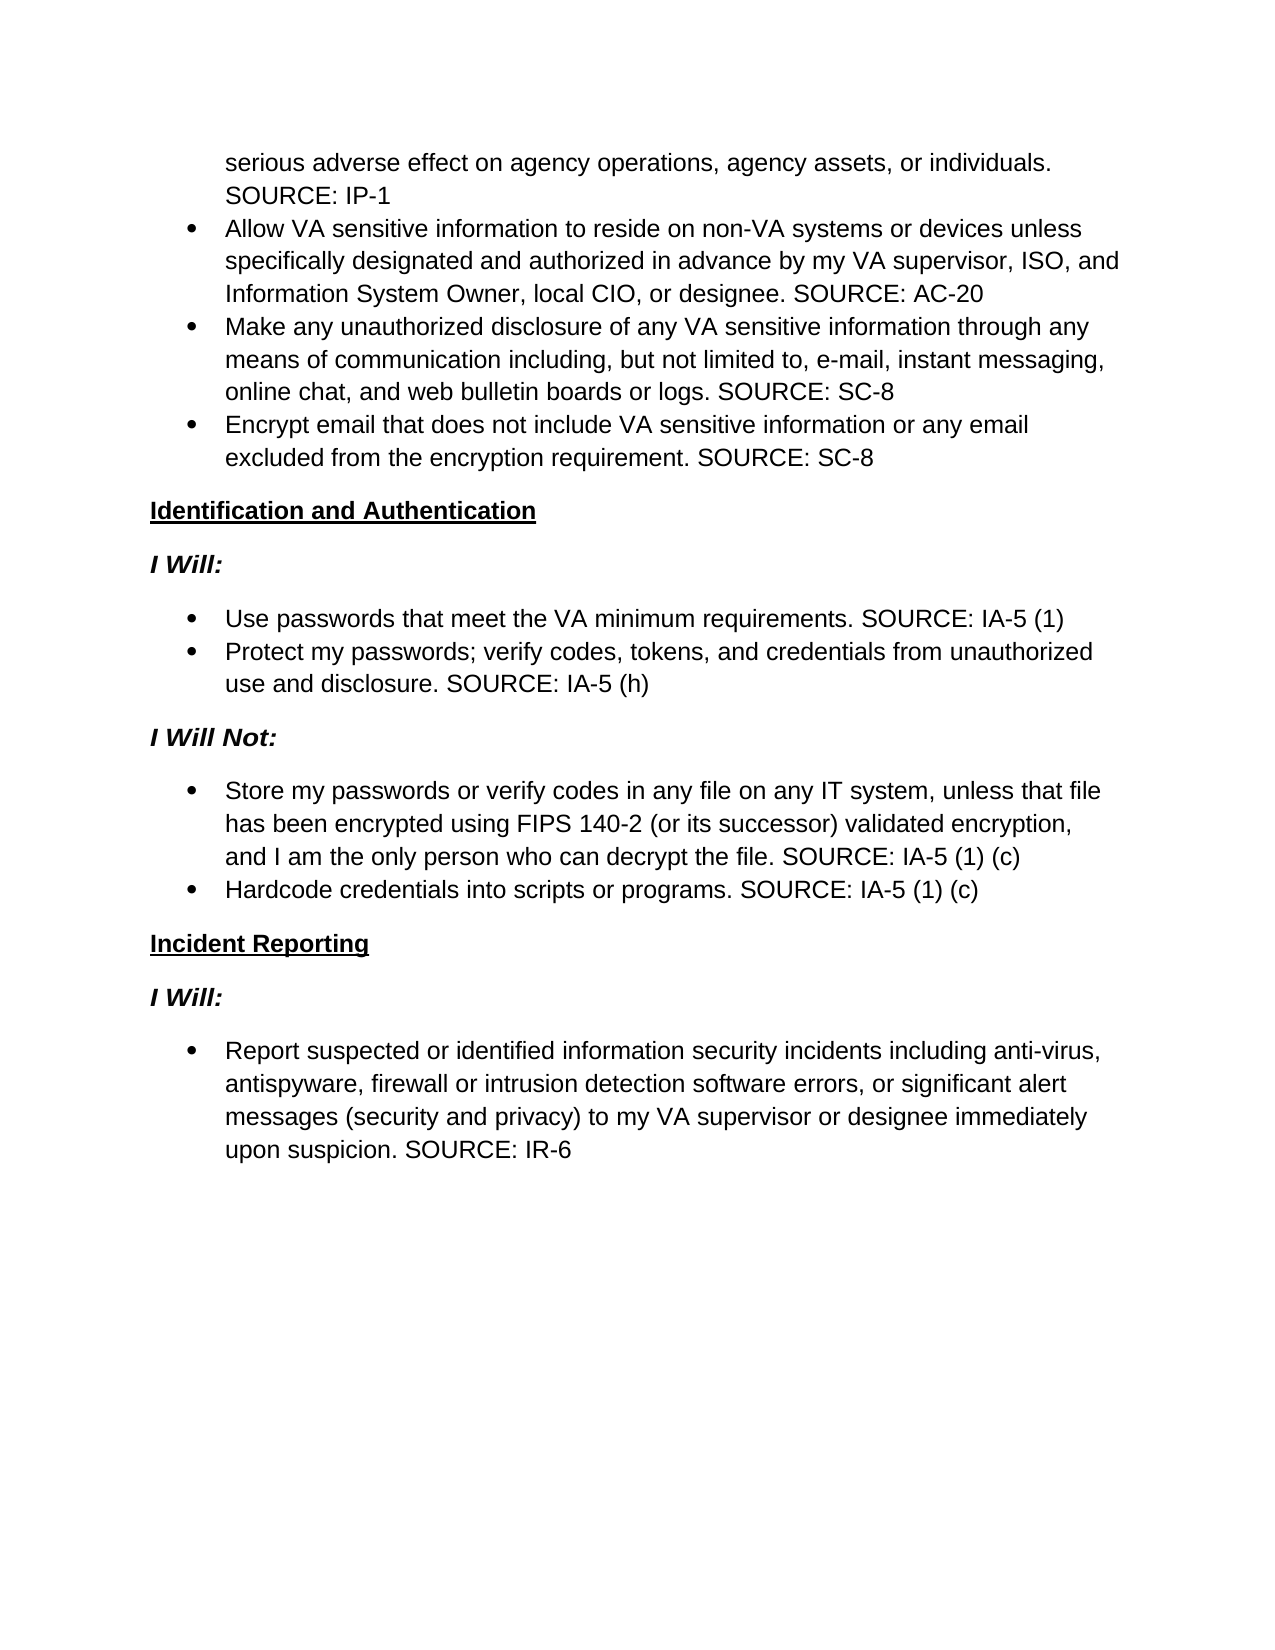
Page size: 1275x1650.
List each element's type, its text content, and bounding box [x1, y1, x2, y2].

subtitle I Will Not: [150, 723, 1275, 752]
list Store my passwords or verify codes in any file on any IT system, unless that file has been encrypted using FIPS 140-2 (or its successor) validated encryption, and I am the only person who can decrypt the file. SOURCE: IA-5 (1) (c) [187, 776, 1105, 871]
list Encrypt email that does not include VA sensitive information or any email excluded from the encryption requirement. SOURCE: SC-8 [187, 410, 1030, 471]
list Hardcode credentials into scripts or programs. SOURCE: IA-5 (1) (c) [187, 875, 1275, 904]
list Use passwords that meet the VA minimum requirements. SOURCE: IA-5 (1) [187, 604, 1275, 633]
text serious adverse effect on agency operations, agency assets, or individuals. SOURCE: IP-1 [225, 148, 1120, 209]
subtitle Incident Reporting [150, 929, 1093, 957]
subtitle I Will: [150, 550, 1275, 579]
subtitle Identification and Authentication [150, 496, 1275, 525]
list Protect my passwords; verify codes, tokens, and credentials from unauthorized use and disclosure. SOURCE: IA-5 (h) [187, 637, 1097, 698]
subtitle I Will: [150, 983, 1275, 1012]
list Make any unauthorized disclosure of any VA sensitive information through any means of communication including, but not limited to, e-mail, instant messaging, online chat, and web bulletin boards or logs. SOURCE: SC-8 [187, 312, 1105, 406]
list Report suspected or identified information security incidents including anti-virus, antispyware, firewall or intrusion detection software errors, or significant alert messages (security and privacy) to my VA supervisor or designee immediately upon suspicion. SOURCE: IR-6 [187, 1036, 1105, 1163]
list Allow VA sensitive information to reside on non-VA systems or devices unless specifically designated and authorized in advance by my VA supervisor, ISO, and Information System Owner, local CIO, or designee. SOURCE: AC-20 [187, 213, 1120, 308]
